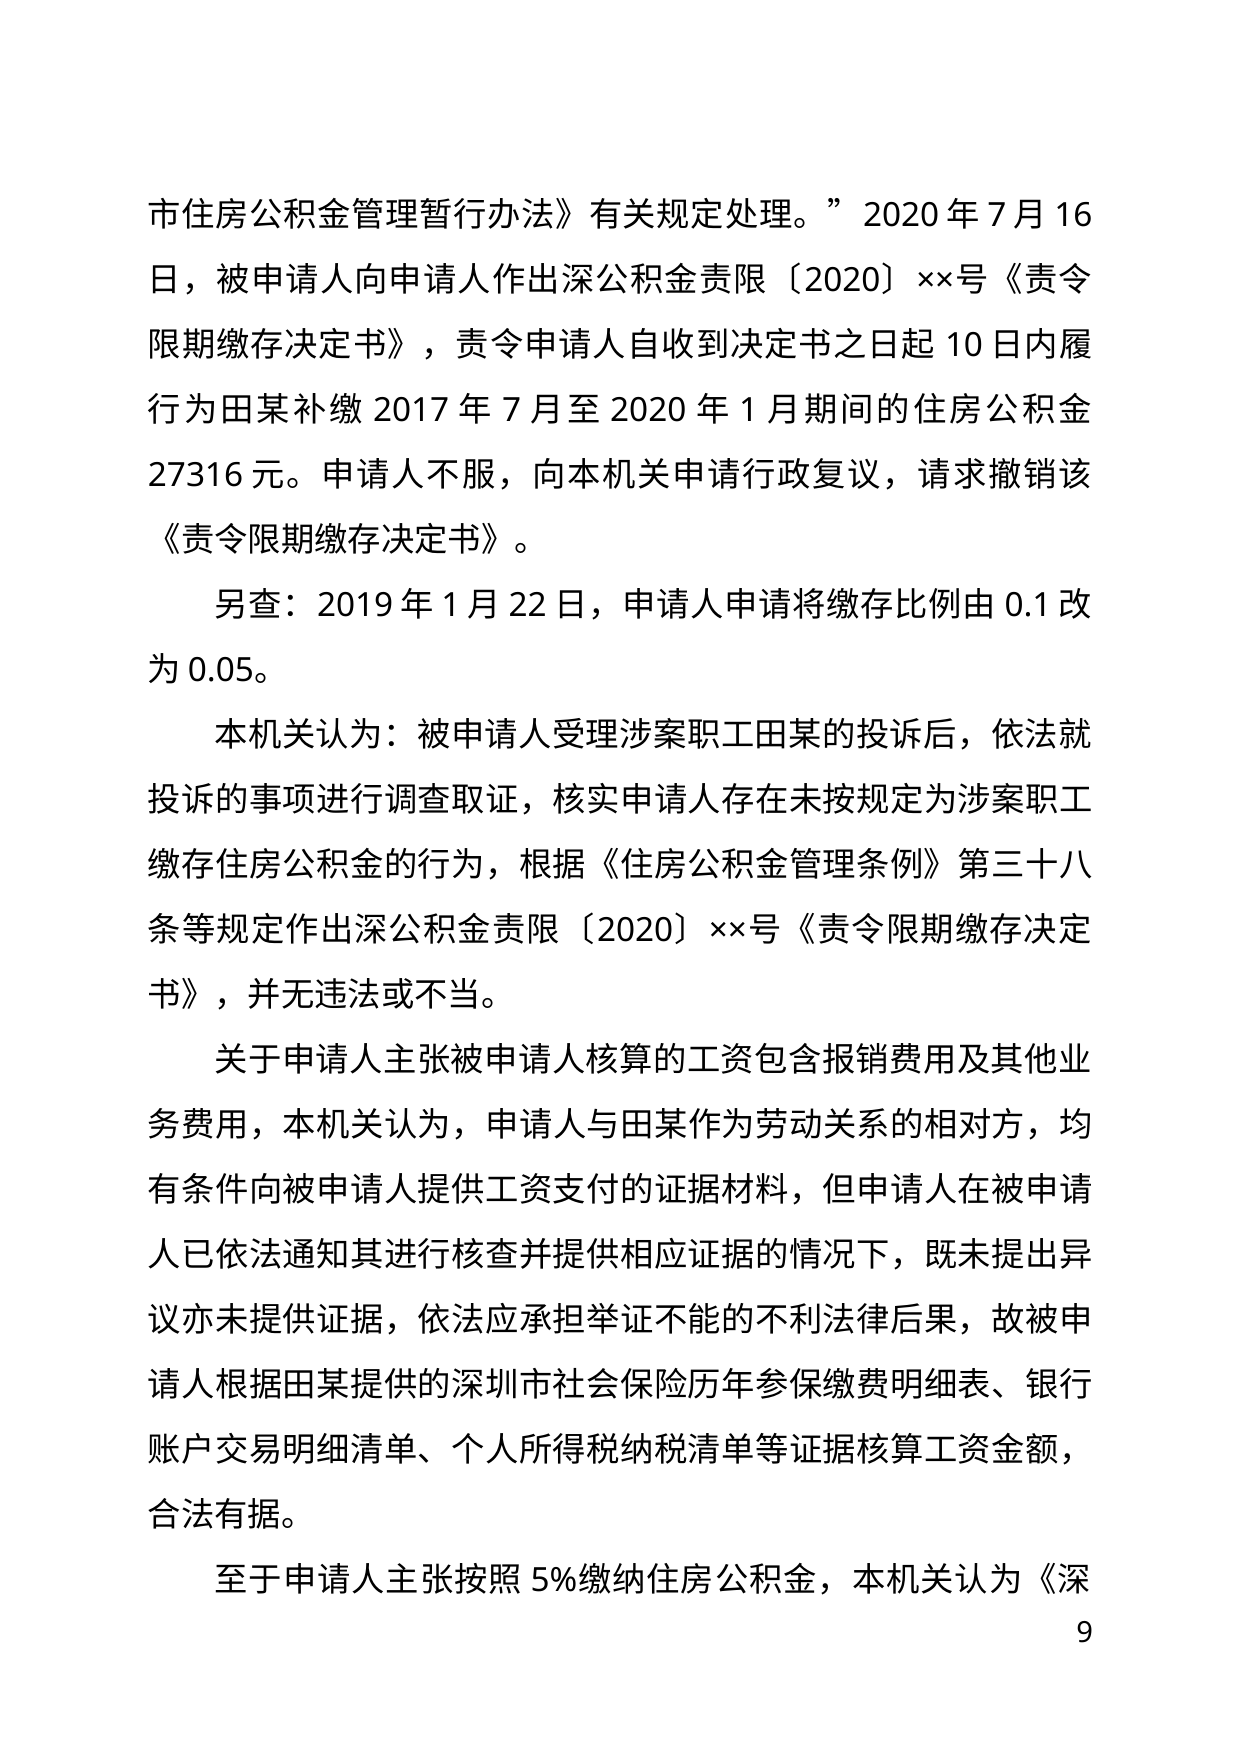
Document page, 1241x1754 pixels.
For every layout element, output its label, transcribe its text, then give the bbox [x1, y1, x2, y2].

text 关于申请人主张被申请人核算的工资包含报销费用及其他业务费用，本机关认为，申请人与田某作为劳动关系的相对方，均有条件向被申请人提供工资支付的证据材料，但申请人在被申请人已依法通知其进行核查并提供相应证据的情况下，既未提出异议亦未提供证据，依法应承担举证不能的不利法律后果，故被申请人根据田某提供的深圳市社会保险历年参保缴费明细表、银行账户交易明细清单、个人所得税纳税清单等证据核算工资金额，合法有据。 [148, 1024, 1092, 1544]
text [148, 1544, 1092, 1609]
text 另查：2019年1月22日，申请人申请将缴存比例由0.1改为0.05。 [148, 569, 1092, 699]
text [148, 179, 1092, 569]
text 本机关认为：被申请人受理涉案职工田某的投诉后，依法就投诉的事项进行调查取证，核实申请人存在未按规定为涉案职工缴存住房公积金的行为，根据《住房公积金管理条例》第三十八条等规定作出深公积金责限〔2020〕××号《责令限期缴存决定书》，并无违法或不当。 [148, 699, 1092, 1024]
